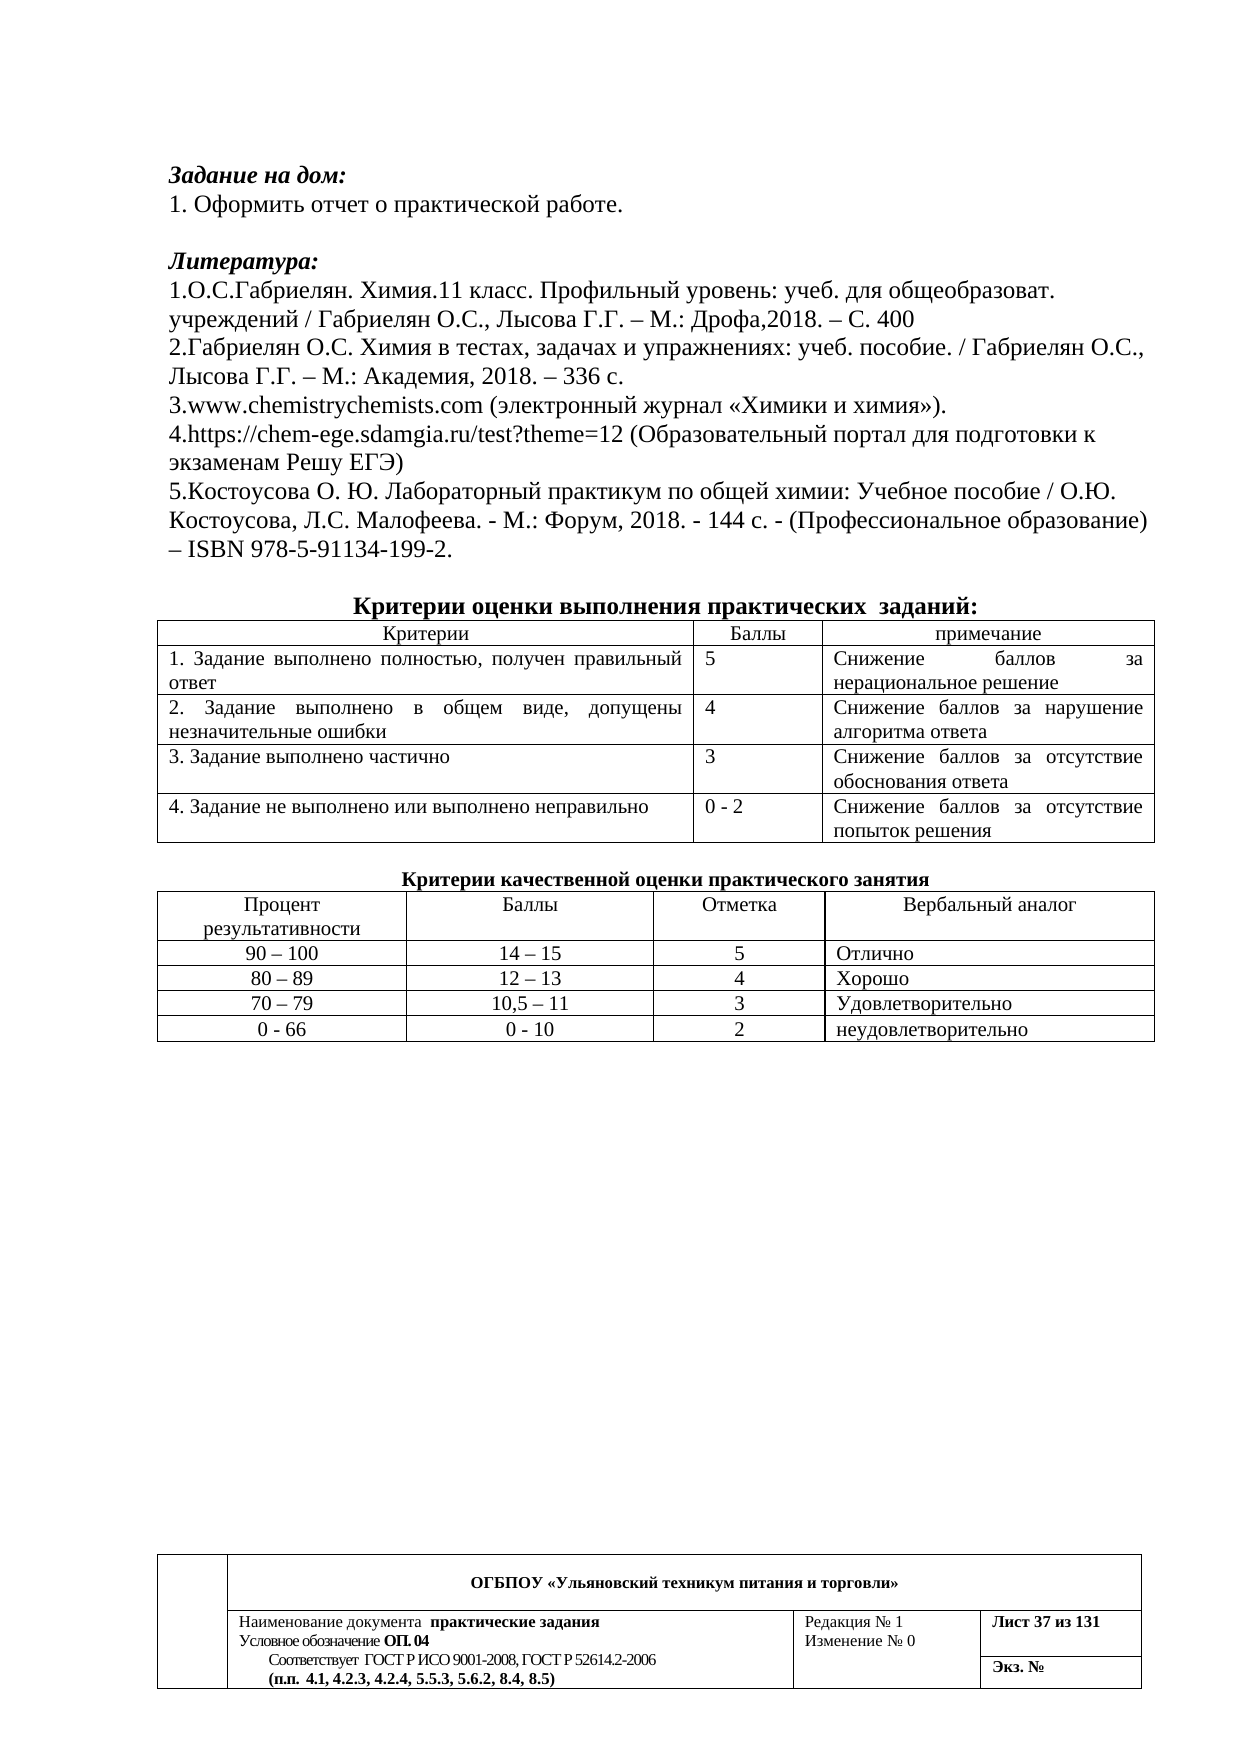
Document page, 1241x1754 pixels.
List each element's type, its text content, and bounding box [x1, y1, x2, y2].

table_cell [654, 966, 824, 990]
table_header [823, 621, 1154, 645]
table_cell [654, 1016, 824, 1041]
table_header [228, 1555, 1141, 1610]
text Критерии оценки выполнения практических заданий: [169, 591, 1162, 620]
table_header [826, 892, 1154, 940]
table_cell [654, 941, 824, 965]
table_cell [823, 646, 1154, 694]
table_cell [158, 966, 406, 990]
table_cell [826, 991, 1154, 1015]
text 1.О.С.Габриелян. Химия.11 класс. Профильный уровень: учеб. для общеобразоват. учреждений / Габриелян О.С., Лысова Г.Г. – М.: Дрофа,2018. – С. 400 [169, 275, 1162, 332]
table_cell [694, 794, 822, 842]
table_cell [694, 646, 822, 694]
text Литература: [169, 246, 1162, 275]
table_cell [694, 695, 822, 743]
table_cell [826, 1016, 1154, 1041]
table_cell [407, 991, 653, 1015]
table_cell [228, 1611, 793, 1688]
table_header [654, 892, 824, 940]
text Задание на дом: [169, 160, 1162, 189]
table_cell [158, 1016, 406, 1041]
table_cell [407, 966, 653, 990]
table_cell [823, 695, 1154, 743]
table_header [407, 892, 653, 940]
text 4.https://chem-ege.sdamgia.ru/test?theme=12 (Образовательный портал для подготовки к экзаменам Решу ЕГЭ) [169, 419, 1162, 476]
text 1. Оформить отчет о практической работе. [169, 189, 1162, 217]
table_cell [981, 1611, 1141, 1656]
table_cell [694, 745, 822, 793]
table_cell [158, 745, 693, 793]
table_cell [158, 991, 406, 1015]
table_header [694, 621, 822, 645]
text 2.Габриелян О.С. Химия в тестах, задачах и упражнениях: учеб. пособие. / Габриелян О.С., Лысова Г.Г. – М.: Академия, 2018. – 336 с. [169, 332, 1162, 390]
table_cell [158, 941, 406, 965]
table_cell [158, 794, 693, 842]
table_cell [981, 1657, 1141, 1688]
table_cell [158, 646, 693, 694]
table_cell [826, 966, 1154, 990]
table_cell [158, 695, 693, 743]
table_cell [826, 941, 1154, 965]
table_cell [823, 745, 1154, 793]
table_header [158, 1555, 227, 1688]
text 5.Костоусова О. Ю. Лабораторный практикум по общей химии: Учебное пособие / О.Ю. Костоусова, Л.С. Малофеева. - М.: Форум, 2018. - 144 с. - (Профессиональное образование) – ISBN 978-5-91134-199-2. [169, 476, 1162, 562]
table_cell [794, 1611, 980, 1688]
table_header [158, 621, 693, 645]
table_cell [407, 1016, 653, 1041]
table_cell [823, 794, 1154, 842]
text 3.www.chemistry­chemists.com (электронный журнал «Химики и химия»). [169, 390, 1162, 419]
text Критерии качественной оценки практического занятия [169, 867, 1162, 891]
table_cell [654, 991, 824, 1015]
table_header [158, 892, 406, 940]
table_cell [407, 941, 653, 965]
